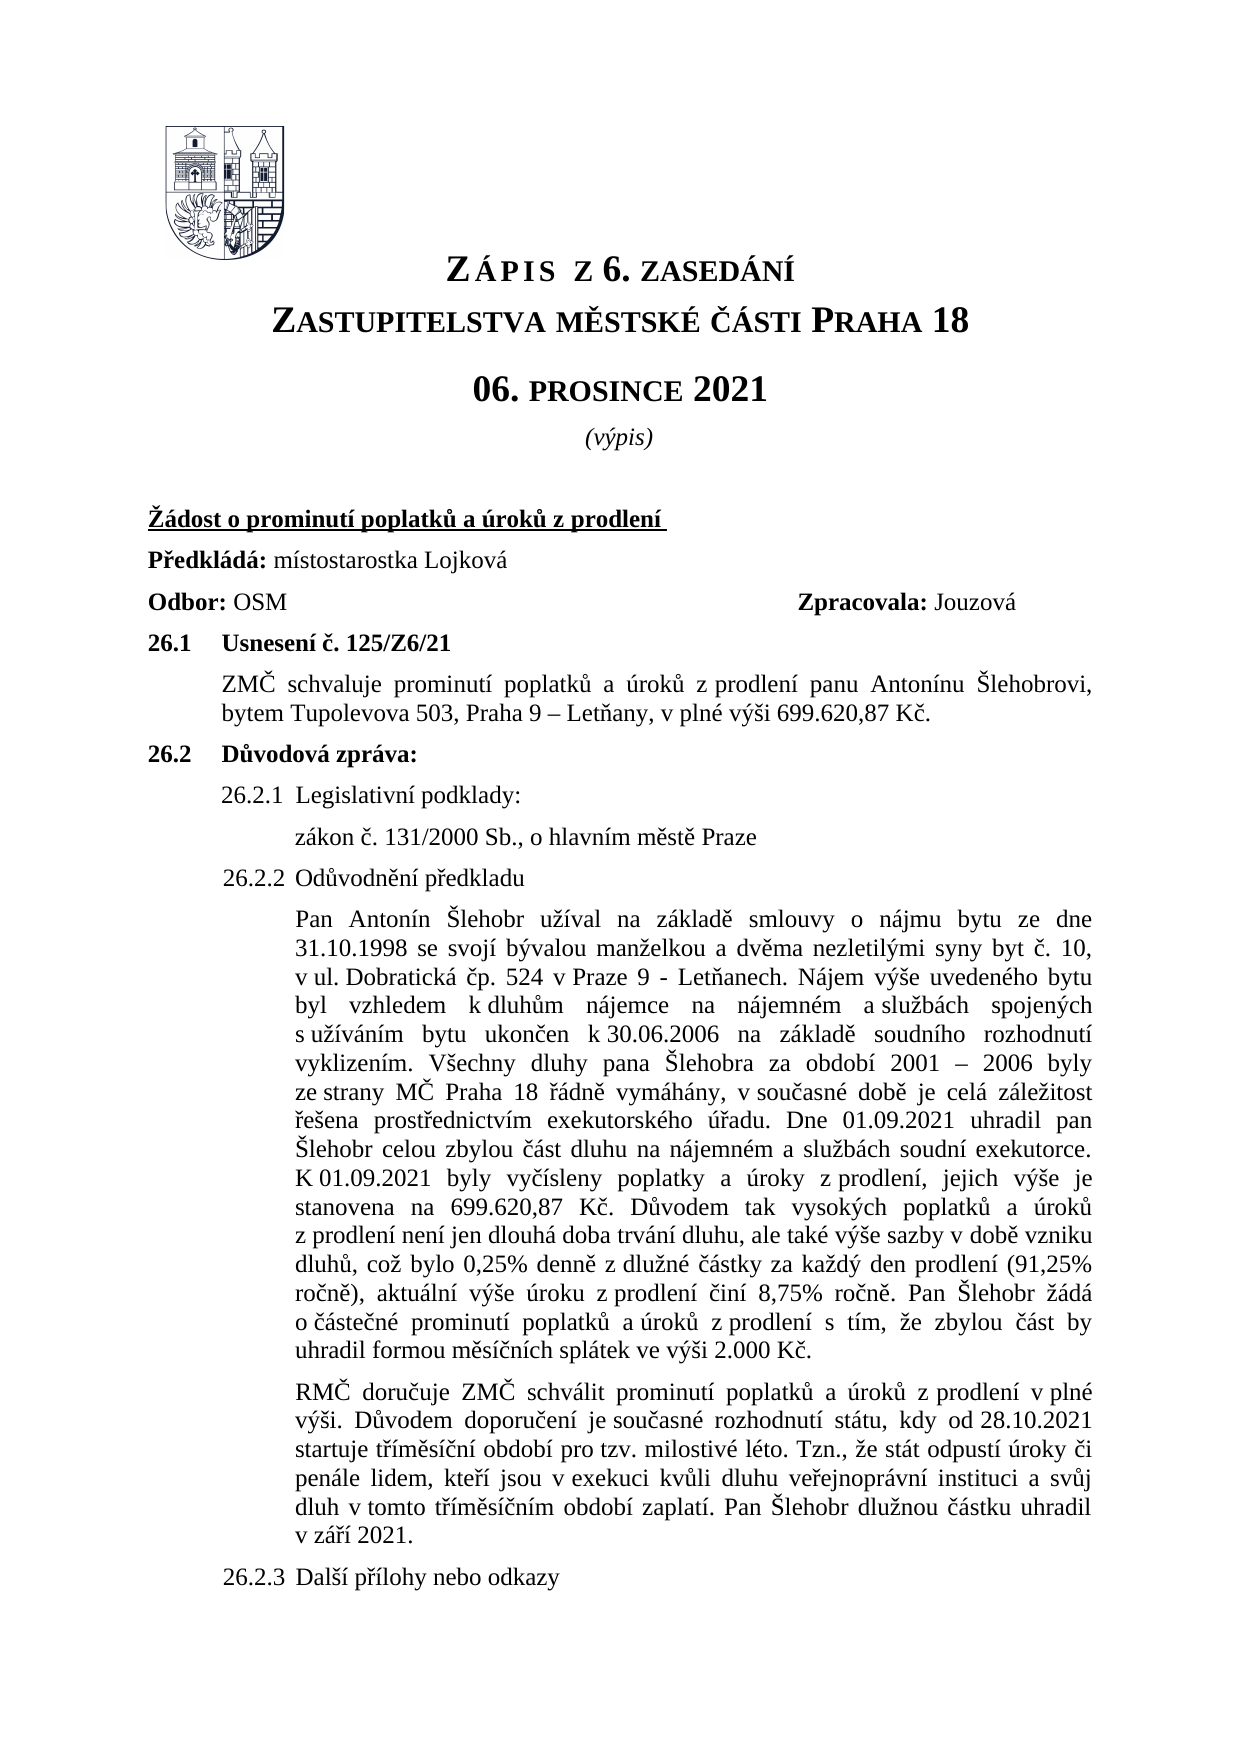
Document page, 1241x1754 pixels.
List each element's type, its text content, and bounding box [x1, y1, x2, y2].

subtitle Zastupitelstva městské části Praha 18 [148, 298, 1093, 341]
text 26.2.3 Další přílohy nebo odkazy [223, 1562, 1093, 1590]
text ZMČ schvaluje prominutí poplatků a úroků z prodlení panu Antonínu Šlehobrovi, bytem Tupolevova 503, Praha 9 – Letňany, v plné výši 699.620,87 Kč. [221, 669, 1093, 727]
text 26.1 Usnesení č. 125/Z6/21 [148, 628, 1093, 657]
text Pan Antonín Šlehobr užíval na základě smlouvy o nájmu bytu ze dne 31.10.1998 se svojí bývalou manželkou a dvěma nezletilými syny byt č. 10, v ul. Dobratická čp. 524 v Praze 9 - Letňanech. Nájem výše uvedeného bytu byl vzhledem k dluhům nájemce na nájemném a službách spojených s užíváním bytu ukončen k 30.06.2006 na základě soudního rozhodnutí vyklizením. Všechny dluhy pana Šlehobra za období 2001 – 2006 byly ze strany MČ Praha 18 řádně vymáhány, v současné době je celá záležitost řešena prostřednictvím exekutorského úřadu. Dne 01.09.2021 uhradil pan Šlehobr celou zbylou část dluhu na nájemném a službách soudní exekutorce. K 01.09.2021 byly vyčísleny poplatky a úroky z prodlení, jejich výše je stanovena na 699.620,87 Kč. Důvodem tak vysokých poplatků a úroků z prodlení není jen dlouhá doba trvání dluhu, ale také výše sazby v době vzniku dluhů, což bylo 0,25% denně z dlužné částky za každý den prodlení (91,25% ročně), aktuální výše úroku z prodlení činí 8,75% ročně. Pan Šlehobr žádá o částečné prominutí poplatků a úroků z prodlení s tím, že zbylou část by uhradil formou měsíčních splátek ve výši 2.000 Kč. [295, 904, 1093, 1364]
subtitle 06. prosince 2021 [148, 366, 1093, 409]
text RMČ doručuje ZMČ schválit prominutí poplatků a úroků z prodlení v plné výši. Důvodem doporučení je současné rozhodnutí státu, kdy od 28.10.2021 startuje tříměsíční období pro tzv. milostivé léto. Tzn., že stát odpustí úroky či penále lidem, kteří jsou v exekuci kvůli dluhu veřejnoprávní instituci a svůj dluh v tomto tříměsíčním období zaplatí. Pan Šlehobr dlužnou částku uhradil v září 2021. [295, 1377, 1093, 1549]
text 26.2.1 Legislativní podklady: [148, 780, 1093, 809]
text Žádost o prominutí poplatků a úroků z prodlení [148, 504, 1093, 533]
text zákon č. 131/2000 Sb., o hlavním městě Praze [294, 822, 1093, 850]
text 26.2 Důvodová zpráva: [148, 739, 1093, 768]
text 26.2.2 Odůvodnění předkladu [223, 863, 1093, 892]
subtitle Zápis z 6. zasedání [148, 246, 1093, 289]
text (výpis) [148, 422, 1093, 450]
text Předkládá: místostarostka Lojková [148, 545, 1093, 574]
text Odbor: OSM Zpracovala: Jouzová [148, 587, 1093, 615]
picture [165, 126, 285, 260]
